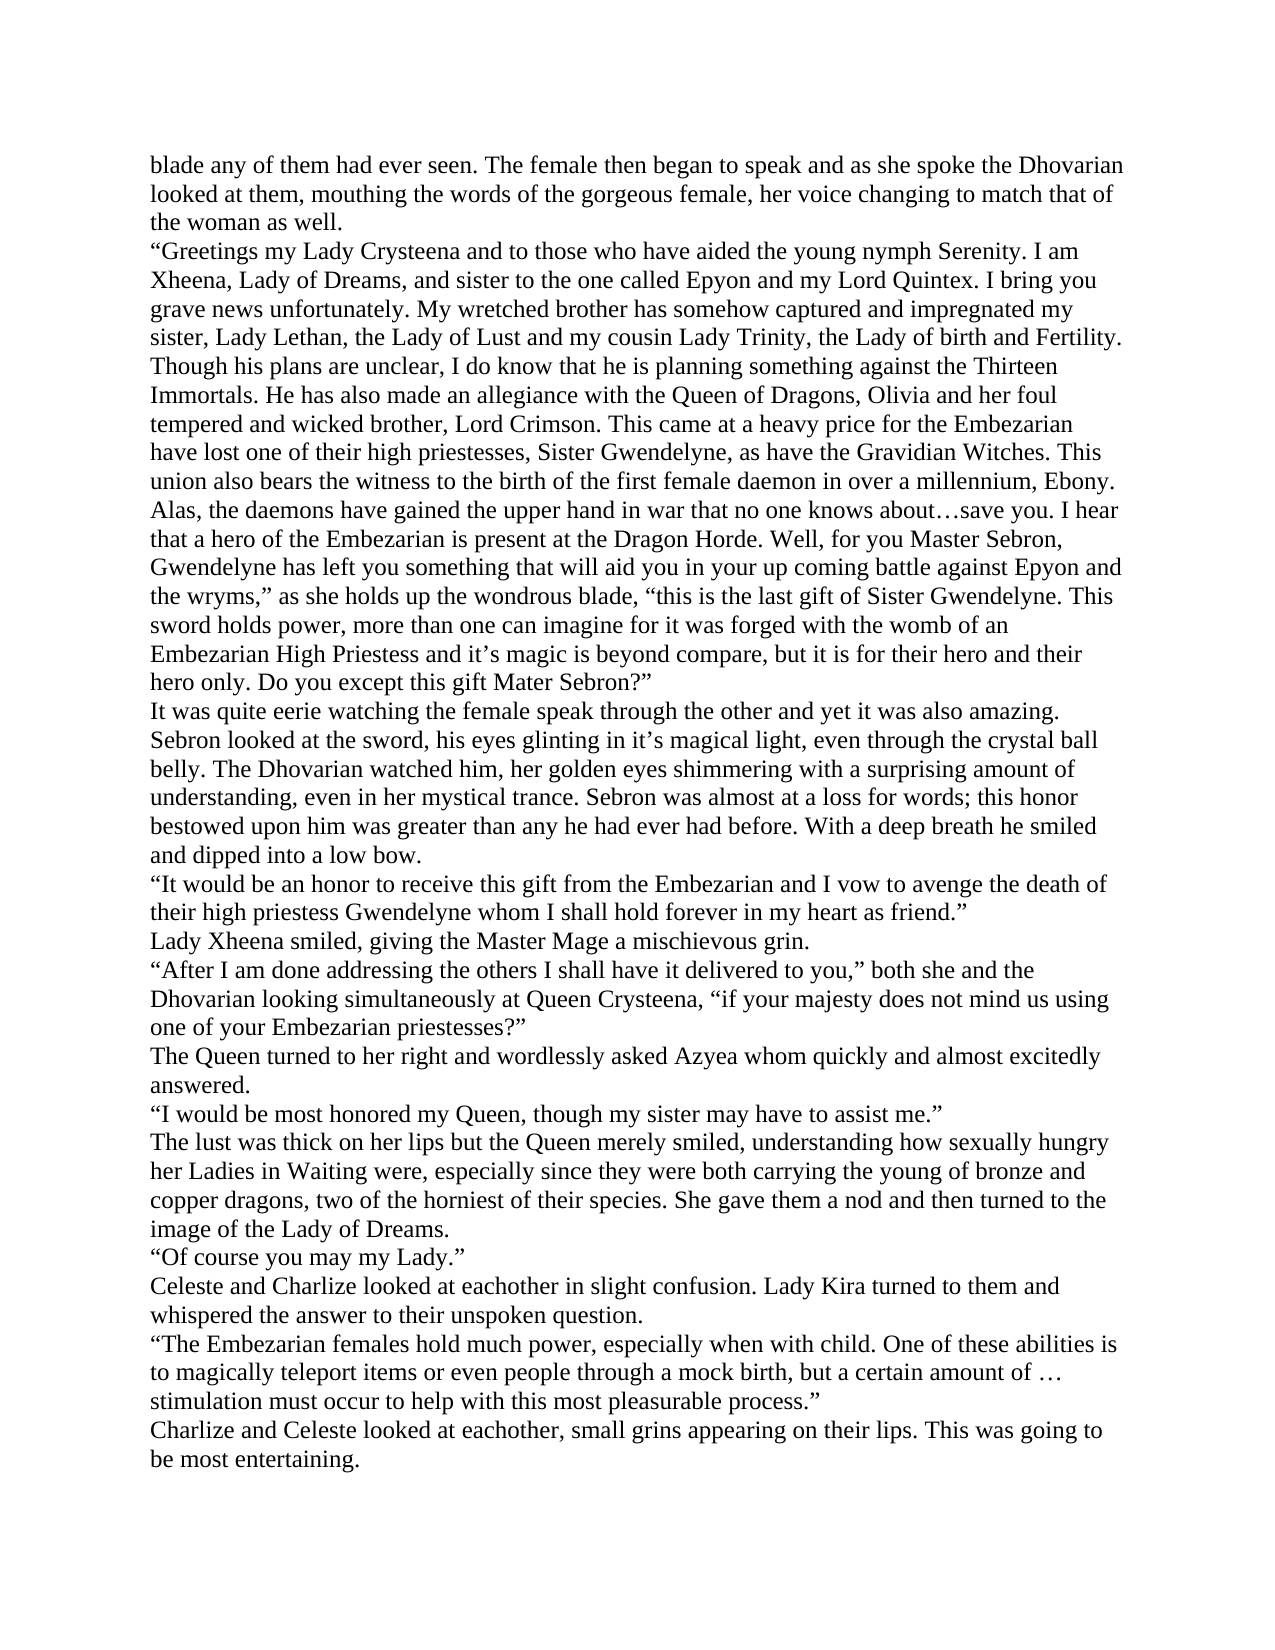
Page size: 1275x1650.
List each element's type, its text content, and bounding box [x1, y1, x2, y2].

text “Greetings my Lady Crysteena and to those who have aided the young nymph Serenity. I am Xheena, Lady of Dreams, and sister to the one called Epyon and my Lord Quintex. I bring you grave news unfortunately. My wretched brother has somehow captured and impregnated my sister, Lady Lethan, the Lady of Lust and my cousin Lady Trinity, the Lady of birth and Fertility. Though his plans are unclear, I do know that he is planning something against the Thirteen Immortals. He has also made an allegiance with the Queen of Dragons, Olivia and her foul tempered and wicked brother, Lord Crimson. This came at a heavy price for the Embezarian have lost one of their high priestesses, Sister Gwendelyne, as have the Gravidian Witches. This union also bears the witness to the birth of the first female daemon in over a millennium, Ebony. Alas, the daemons have gained the upper hand in war that no one knows about…save you. I hear that a hero of the Embezarian is present at the Dragon Horde. Well, for you Master Sebron, Gwendelyne has left you something that will aid you in your up coming battle against Epyon and the wryms,” as she holds up the wondrous blade, “this is the last gift of Sister Gwendelyne. This sword holds power, more than one can imagine for it was forged with the womb of an Embezarian High Priestess and it’s magic is beyond compare, but it is for their hero and their hero only. Do you except this gift Mater Sebron?” [150, 236, 1125, 696]
text “The Embezarian females hold much power, especially when with child. One of these abilities is to magically teleport items or even people through a mock birth, but a certain amount of …stimulation must occur to help with this most pleasurable process.” [150, 1329, 1125, 1415]
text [150, 150, 1125, 236]
text “I would be most honored my Queen, though my sister may have to assist me.” [150, 1099, 1125, 1127]
text Celeste and Charlize looked at eachother in slight confusion. Lady Kira turned to them and whispered the answer to their unspoken question. [150, 1271, 1125, 1329]
text Lady Xheena smiled, giving the Master Mage a mischievous grin. [150, 926, 1125, 955]
text It was quite eerie watching the female speak through the other and yet it was also amazing. Sebron looked at the sword, his eyes glinting in it’s magical light, even through the crystal ball belly. The Dhovarian watched him, her golden eyes shimmering with a surprising amount of understanding, even in her mystical trance. Sebron was almost at a loss for words; this honor bestowed upon him was greater than any he had ever had before. With a deep breath he smiled and dipped into a low bow. [150, 696, 1125, 869]
text Charlize and Celeste looked at eachother, small grins appearing on their lips. This was going to be most entertaining. [150, 1415, 1125, 1472]
text “It would be an honor to receive this gift from the Embezarian and I vow to avenge the death of their high priestess Gwendelyne whom I shall hold forever in my heart as friend.” [150, 869, 1125, 926]
text “Of course you may my Lady.” [150, 1242, 1125, 1271]
text The lust was thick on her lips but the Queen merely smiled, understanding how sexually hungry her Ladies in Waiting were, especially since they were both carrying the young of bronze and copper dragons, two of the horniest of their species. She gave them a nod and then turned to the image of the Lady of Dreams. [150, 1127, 1125, 1242]
text “After I am done addressing the others I shall have it delivered to you,” both she and the Dhovarian looking simultaneously at Queen Crysteena, “if your majesty does not mind us using one of your Embezarian priestesses?” [150, 955, 1125, 1041]
text The Queen turned to her right and wordlessly asked Azyea whom quickly and almost excitedly answered. [150, 1041, 1125, 1099]
